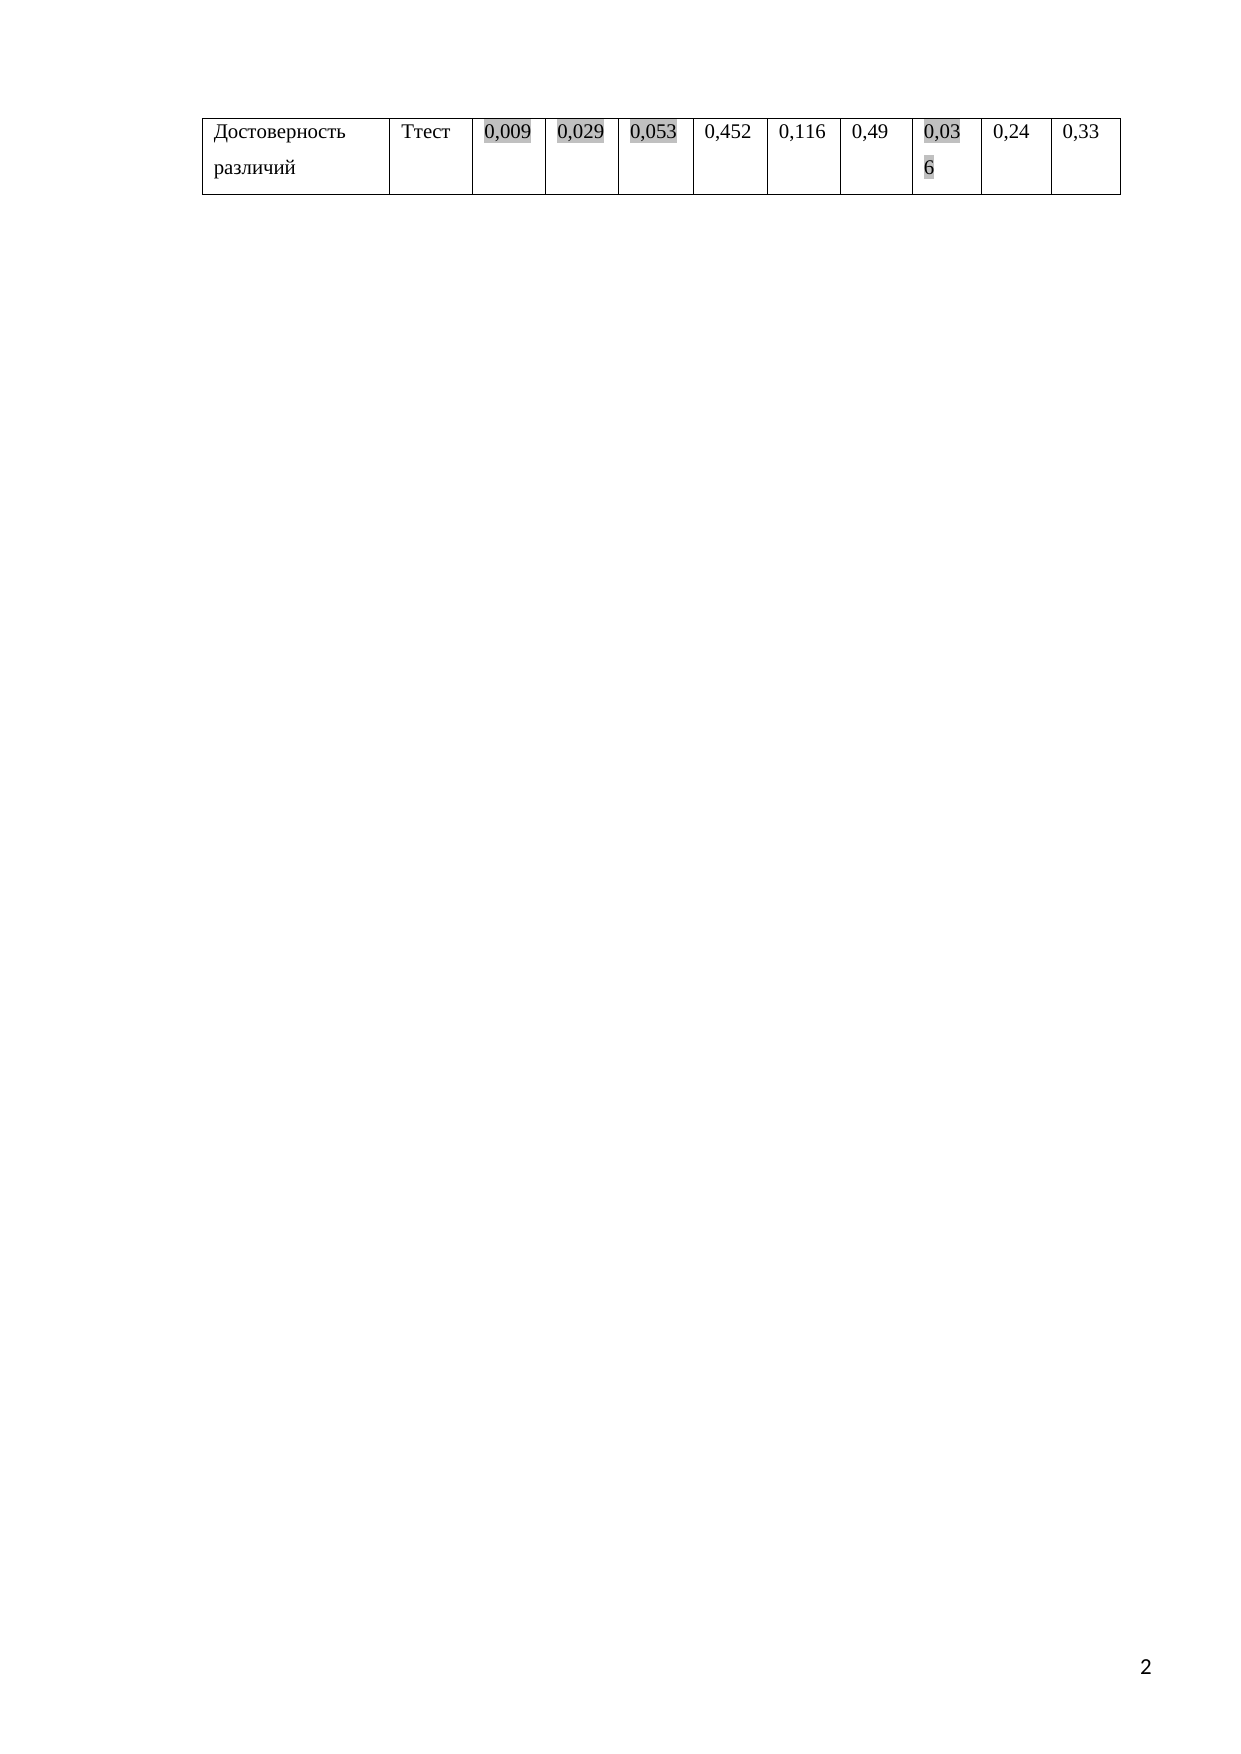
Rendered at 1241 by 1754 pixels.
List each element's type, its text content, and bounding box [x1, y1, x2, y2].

table_cell 0,116 [768, 119, 840, 193]
table_cell 0,24 [982, 119, 1051, 193]
table_cell 0,029 [546, 119, 618, 193]
table_cell 0,009 [473, 119, 545, 193]
table_cell Ттест [390, 119, 472, 193]
table_cell 0,053 [619, 119, 693, 193]
table_cell Достоверность различий [203, 119, 389, 193]
table_cell 0,33 [1052, 119, 1120, 193]
table_cell 0,452 [694, 119, 767, 193]
table_cell 0,036 [913, 119, 981, 193]
table_cell 0,49 [841, 119, 912, 193]
